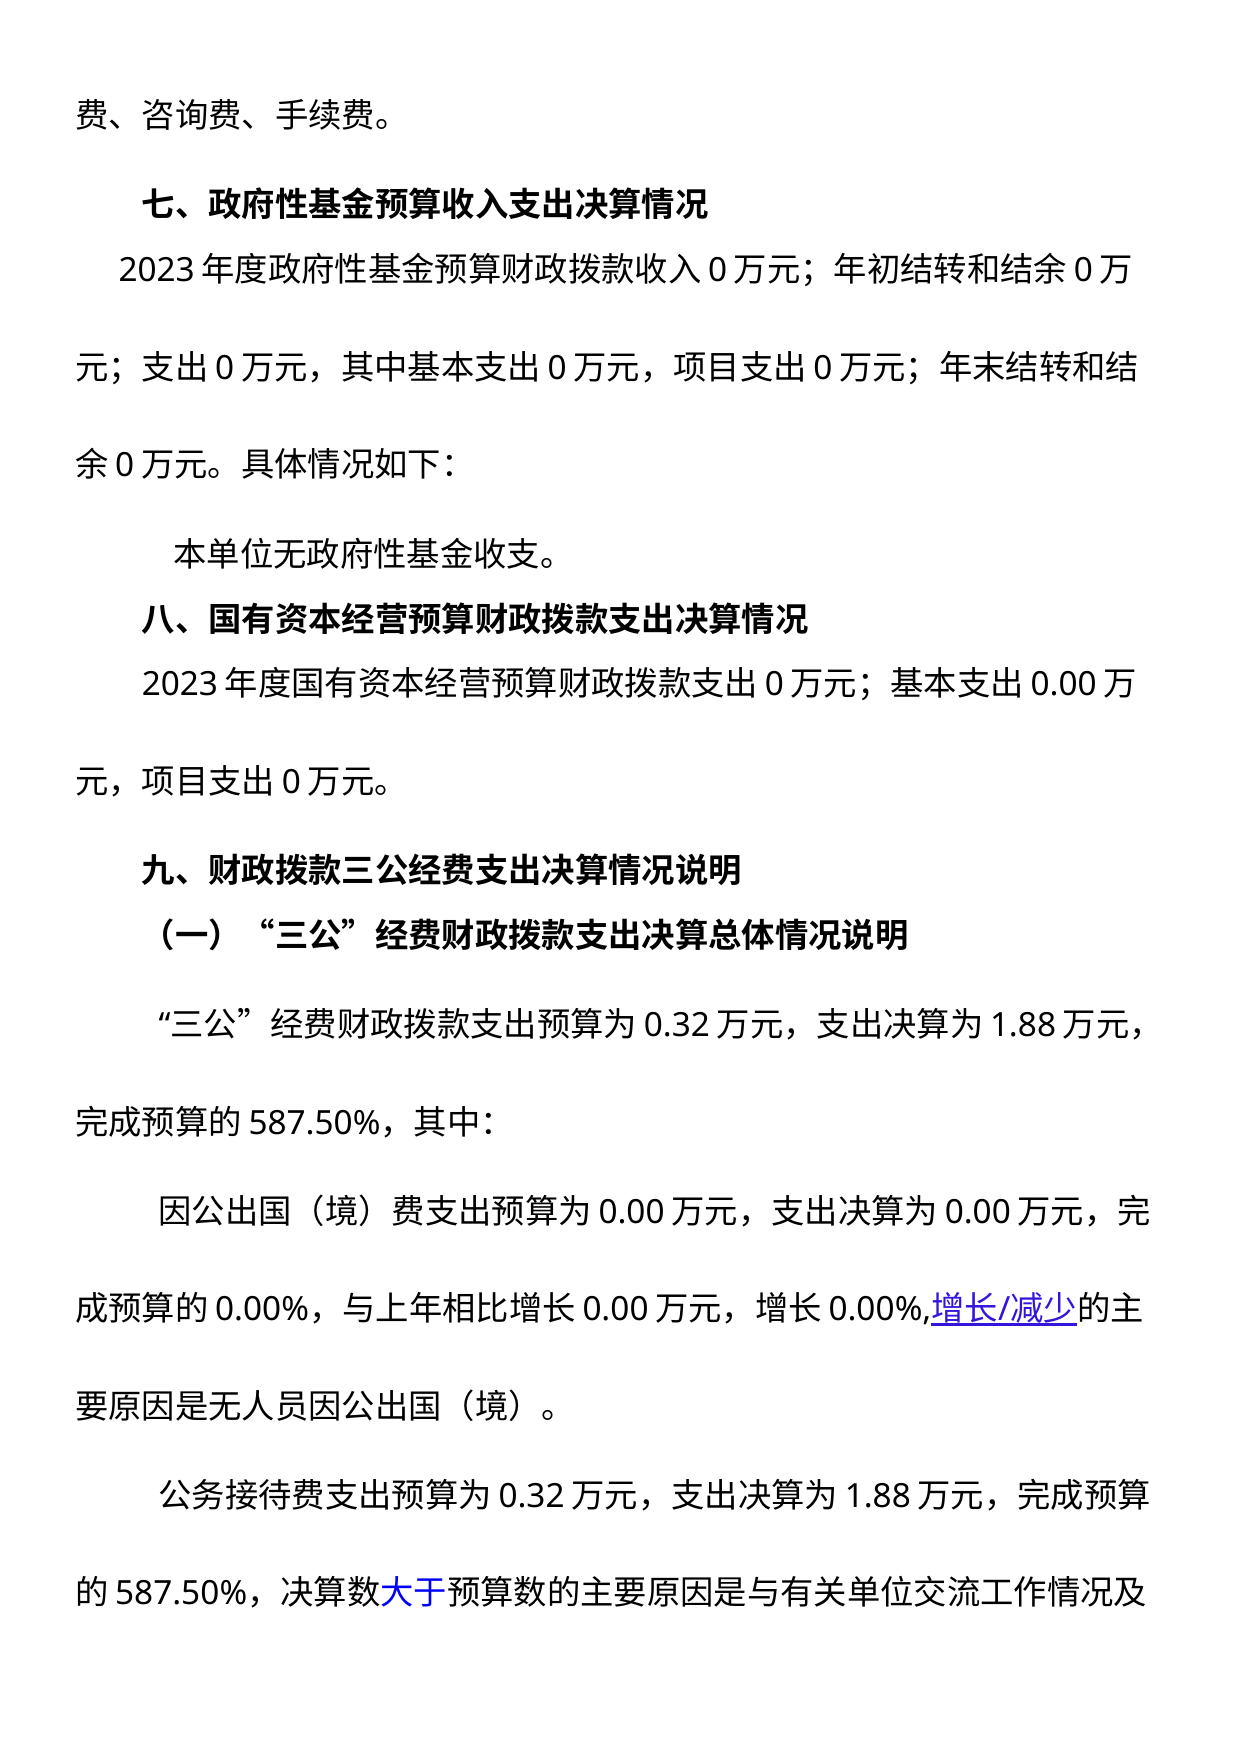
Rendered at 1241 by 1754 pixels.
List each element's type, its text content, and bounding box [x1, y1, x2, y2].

text “三公”经费财政拨款支出预算为0.32万元，支出决算为1.88万元，完成预算的587.50%，其中： [75, 990, 1165, 1152]
text 八、国有资本经营预算财政拨款支出决算情况 [75, 584, 1165, 649]
list 九、财政拨款三公经费支出决算情况说明 [75, 836, 1165, 901]
text 2023年度国有资本经营预算财政拨款支出0万元；基本支出0.00万元，项目支出0万元。 [75, 649, 1165, 811]
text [75, 81, 1165, 146]
text 七、政府性基金预算收入支出决算情况 [75, 170, 1165, 235]
text 2023年度政府性基金预算财政拨款收入0万元；年初结转和结余0万元；支出0万元，其中基本支出0万元，项目支出0万元；年末结转和结余0万元。具体情况如下： [75, 235, 1165, 495]
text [75, 1460, 1165, 1623]
list （一）“三公”经费财政拨款支出决算总体情况说明 [75, 901, 1165, 966]
text 因公出国（境）费支出预算为0.00万元，支出决算为0.00万元，完成预算的0.00%，与上年相比增长0.00万元，增长0.00%,增长/减少的主要原因是无人员因公出国（境）。 [75, 1176, 1165, 1436]
text 本单位无政府性基金收支。 [75, 519, 1165, 584]
